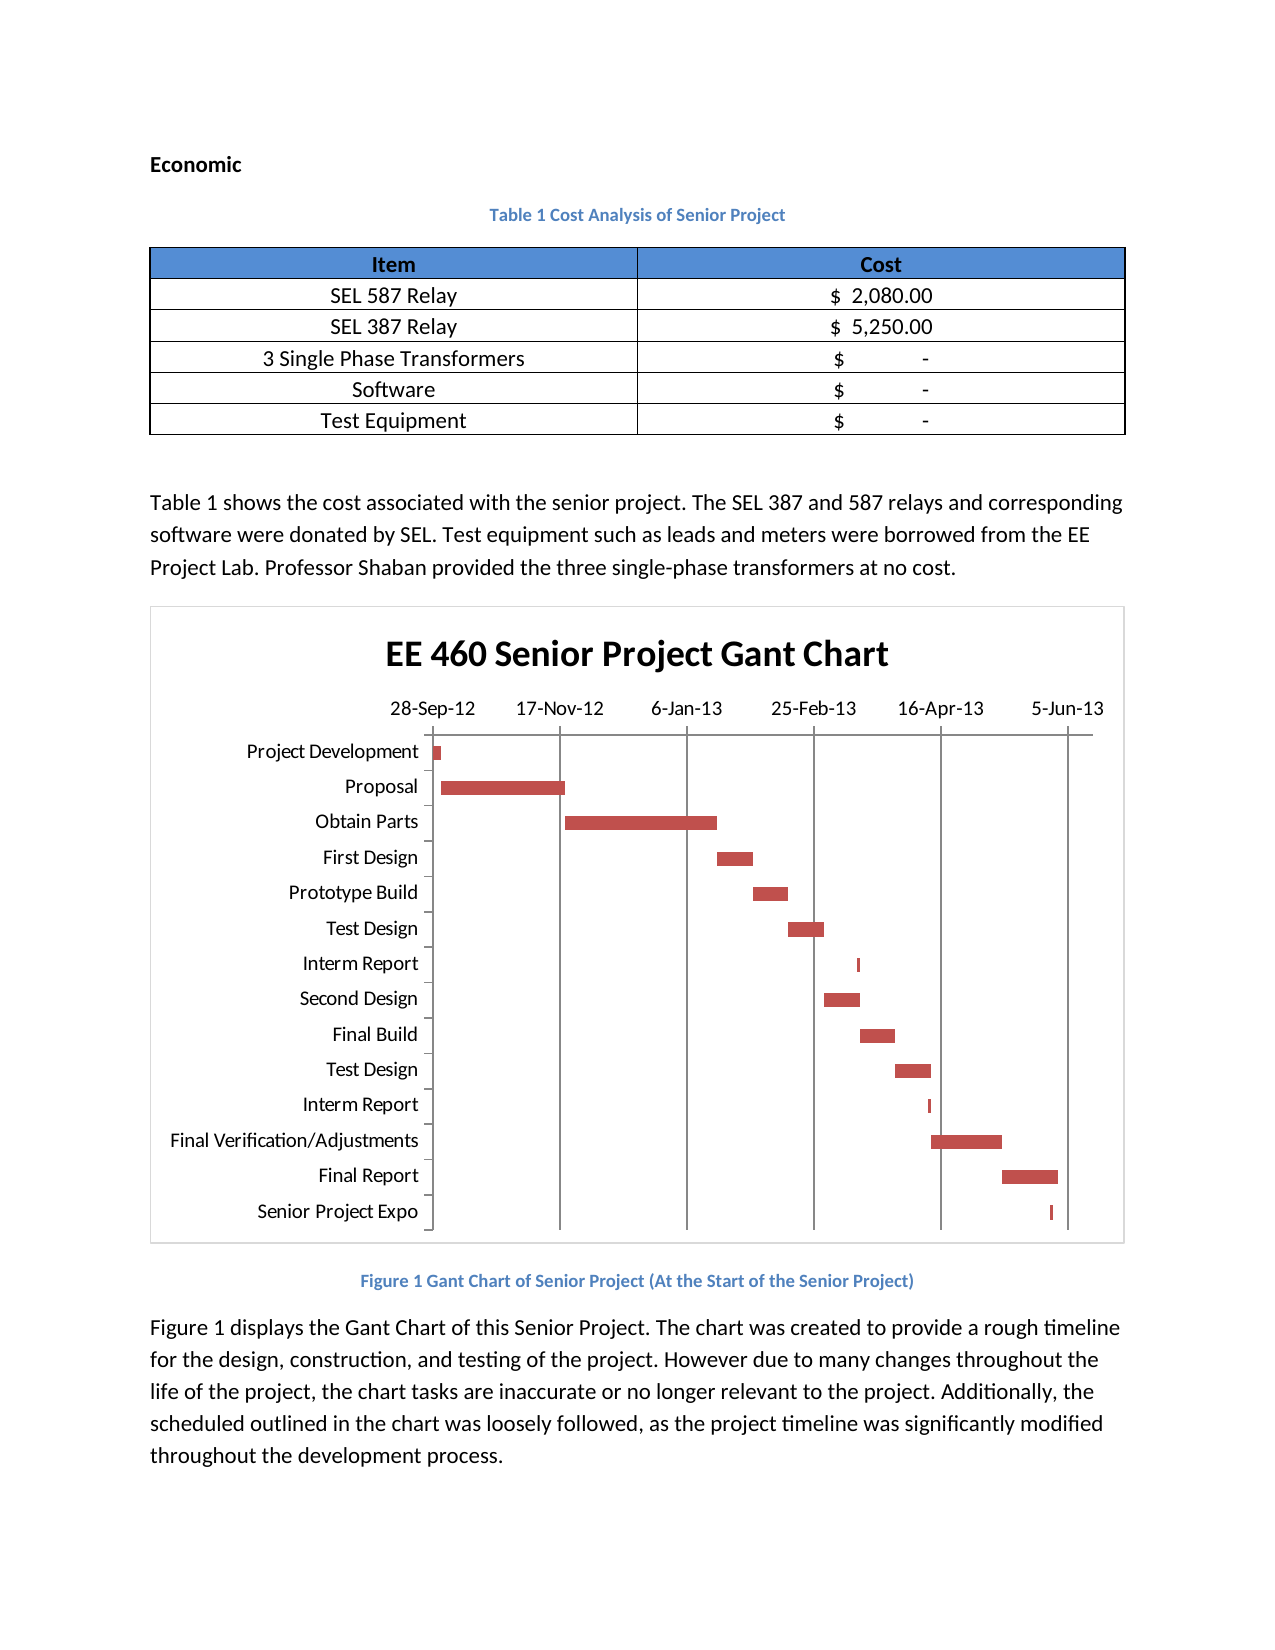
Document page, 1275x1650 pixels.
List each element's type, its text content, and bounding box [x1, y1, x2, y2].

table_cell SEL 387 Relay [151, 310, 637, 341]
table_cell SEL 587 Relay [151, 279, 637, 309]
table_cell $ 5,250.00 [638, 310, 1124, 341]
table_header Item [151, 248, 637, 278]
text Figure 1 displays the Gant Chart of this Senior Project. The chart was created to provide a rough timeline for the design, construction, and testing of the project. However due to many changes throughout the life of the project, the chart tasks are inaccurate or no longer relevant to the project. Additionally, the scheduled outlined in the chart was loosely followed, as the project timeline was significantly modified throughout the development process. [150, 1313, 1125, 1469]
table_cell $ - [638, 404, 1124, 434]
table_cell $ 2,080.00 [638, 279, 1124, 309]
text Figure 1 Gant Chart of Senior Project (At the Start of the Senior Project) [150, 1269, 1125, 1292]
text Table 1 shows the cost associated with the senior project. The SEL 387 and 587 relays and corresponding software were donated by SEL. Test equipment such as leads and meters were borrowed from the EE Project Lab. Professor Shaban provided the three single-phase transformers at no cost. [150, 488, 1125, 581]
table_cell Software [151, 373, 637, 403]
text Economic [150, 150, 1125, 178]
table_cell $ - [638, 373, 1124, 403]
table_cell Test Equipment [151, 404, 637, 434]
table_cell 3 Single Phase Transformers [151, 342, 637, 372]
table_header Cost [638, 248, 1124, 278]
table_cell $ - [638, 342, 1124, 372]
